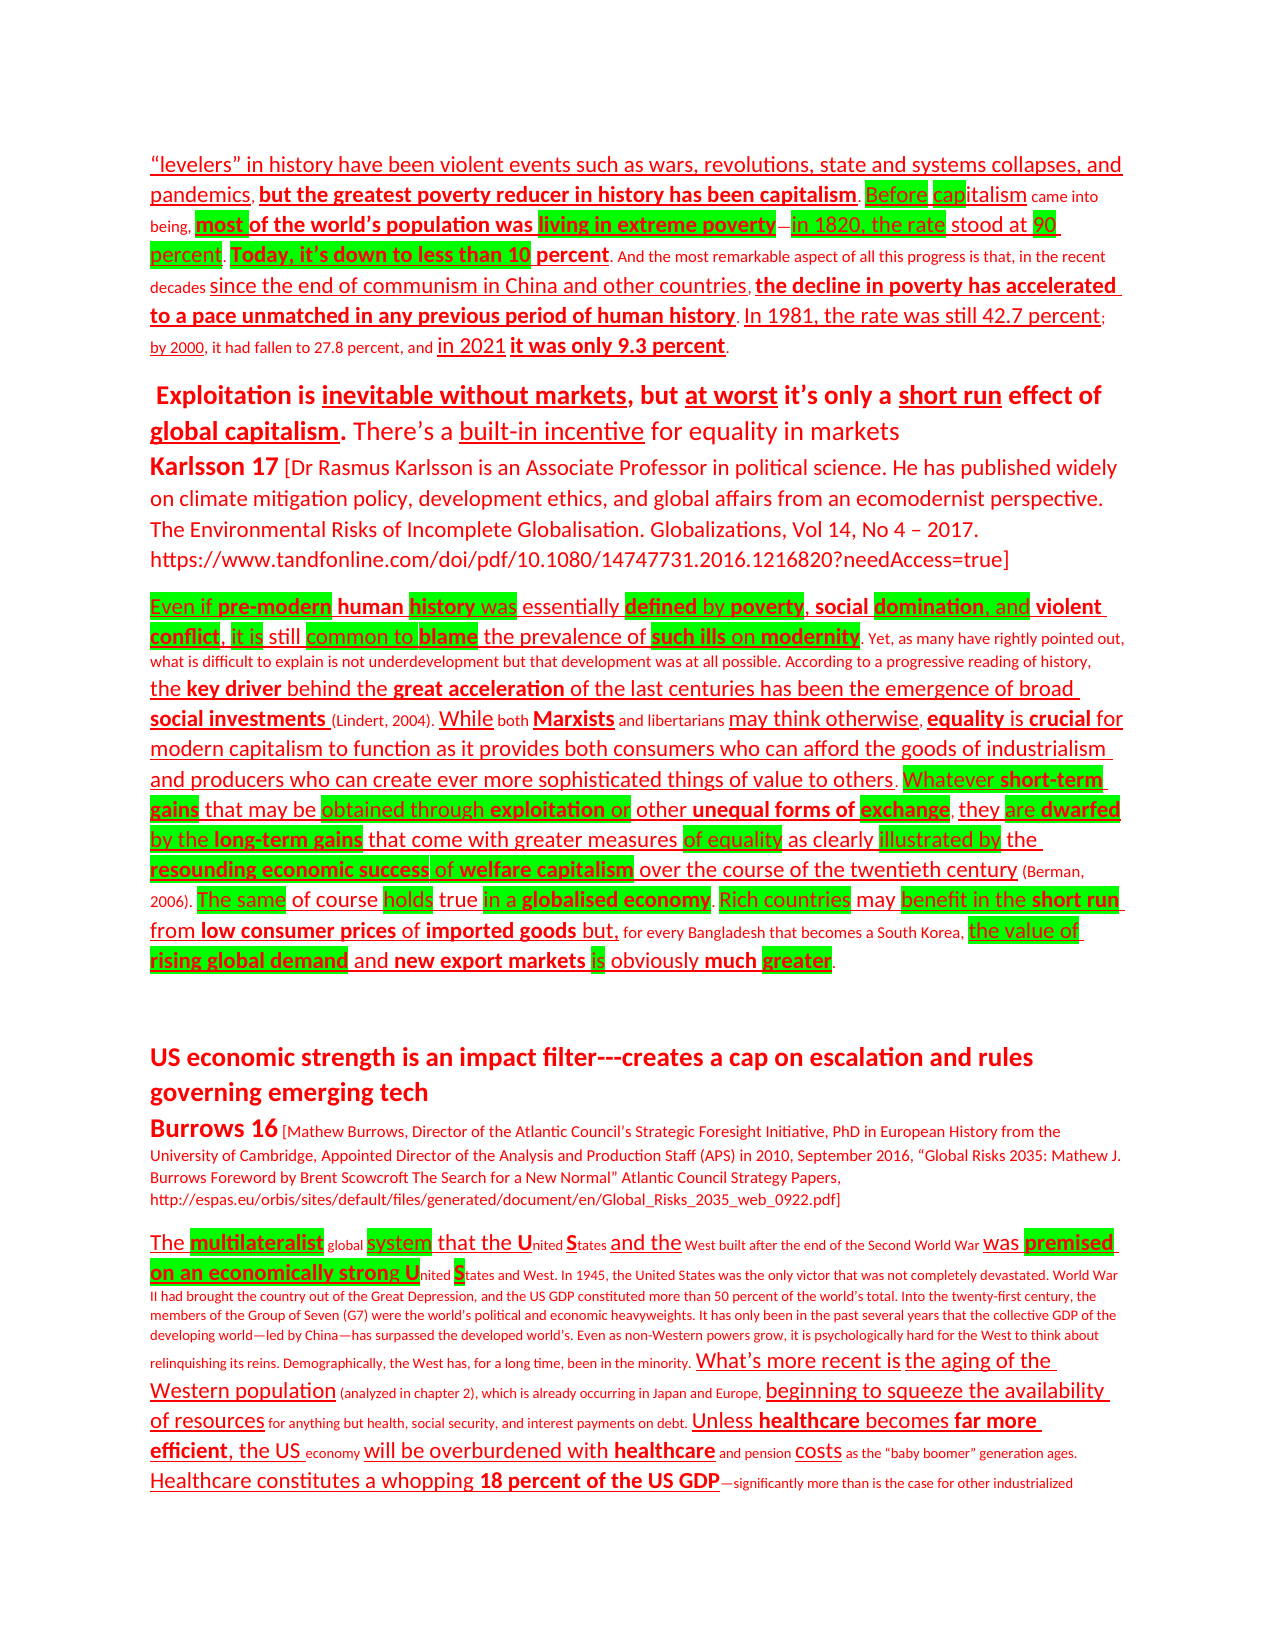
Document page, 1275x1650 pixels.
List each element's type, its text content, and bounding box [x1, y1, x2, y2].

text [150, 150, 1125, 359]
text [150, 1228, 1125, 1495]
text Karlsson 17 [Dr Rasmus Karlsson is an Associate Professor in political science. He has published widely on climate mitigation policy, development ethics, and global affairs from an ecomodernist perspective. The Environmental Risks of Incomplete Globalisation. Globalizations, Vol 14, No 4 – 2017. https://www.tandfonline.com/doi/pdf/10.1080/14747731.2016.1216820?needAccess=true] [150, 449, 1125, 573]
text Burrows 16 [Mathew Burrows, Director of the Atlantic Council’s Strategic Foresight Initiative, PhD in European History from the University of Cambridge, Appointed Director of the Analysis and Production Staff (APS) in 2010, September 2016, “Global Risks 2035: Mathew J. Burrows Foreword by Brent Scowcroft The Search for a New Normal” Atlantic Council Strategy Papers, http://espas.eu/orbis/sites/default/files/generated/document/en/Global_Risks_2035_web_0922.pdf] [150, 1111, 1125, 1210]
subtitle US economic strength is an impact filter---creates a cap on escalation and rules governing emerging tech [150, 1040, 1125, 1108]
text Even if pre-modern human history was essentially defined by poverty, social domination, and violent conflict, it is still common to blame the prevalence of such ills on modernity. Yet, as many have rightly pointed out, what is difficult to explain is not underdevelopment but that development was at all possible. According to a progressive reading of history, the key driver behind the great acceleration of the last centuries has been the emergence of broad social investments (Lindert, 2004). While both Marxists and libertarians may think otherwise, equality is crucial for modern capitalism to function as it provides both consumers who can afford the goods of industrialism and producers who can create ever more sophisticated things of value to others. Whatever short-term gains that may be obtained through exploitation or other unequal forms of exchange, they are dwarfed by the long-term gains that come with greater measures of equality as clearly illustrated by the resounding economic success of welfare capitalism over the course of the twentieth century (Berman, 2006). The same of course holds true in a globalised economy. Rich countries may benefit in the short run from low consumer prices of imported goods but, for every Bangladesh that becomes a South Korea, the value of rising global demand and new export markets is obviously much greater. [150, 592, 1125, 974]
subtitle Exploitation is inevitable without markets, but at worst it’s only a short run effect of global capitalism. There’s a built-in incentive for equality in markets [150, 378, 1125, 447]
